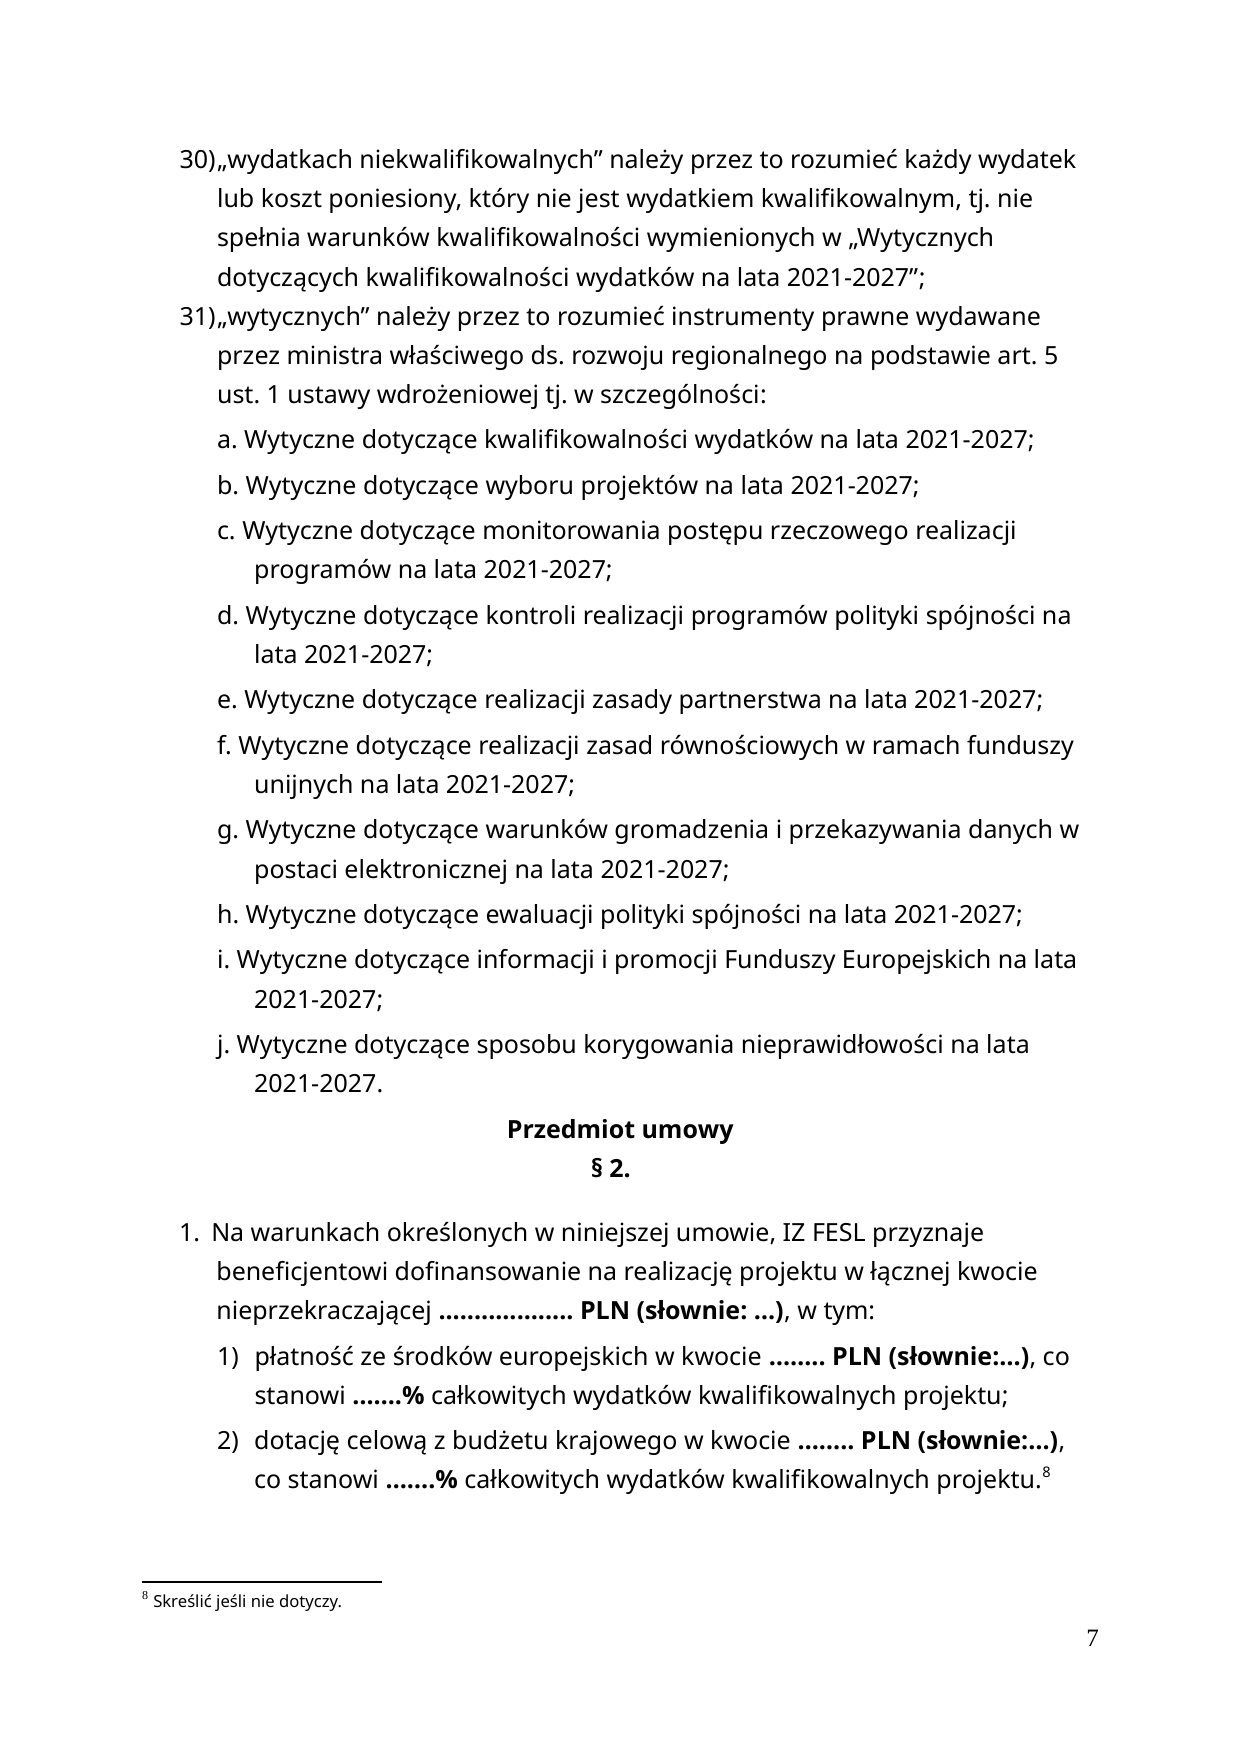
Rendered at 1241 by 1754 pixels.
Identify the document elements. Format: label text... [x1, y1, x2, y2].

text Przedmiot umowy [142, 1111, 1098, 1145]
text b. Wytyczne dotyczące wyboru projektów na lata 2021-2027; [217, 468, 1098, 502]
text j. Wytyczne dotyczące sposobu korygowania nieprawidłowości na lata 2021-2027. [217, 1027, 1098, 1100]
text a. Wytyczne dotyczące kwalifikowalności wydatków na lata 2021-2027; [217, 422, 1098, 456]
list „wydatkach niekwalifikowalnych” należy przez to rozumieć każdy wydatek lub koszt poniesiony, który nie jest wydatkiem kwalifikowalnym, tj. nie spełnia warunków kwalifikowalności wymienionych w „Wytycznych dotyczących kwalifikowalności wydatków na lata 2021-2027”; [179, 142, 1098, 293]
list „wytycznych” należy przez to rozumieć instrumenty prawne wydawane przez ministra właściwego ds. rozwoju regionalnego na podstawie art. 5 ust. 1 ustawy wdrożeniowej tj. w szczególności: [179, 298, 1098, 411]
text d. Wytyczne dotyczące kontroli realizacji programów polityki spójności na lata 2021-2027; [217, 598, 1098, 671]
text g. Wytyczne dotyczące warunków gromadzenia i przekazywania danych w postaci elektronicznej na lata 2021-2027; [217, 812, 1098, 885]
text f. Wytyczne dotyczące realizacji zasad równościowych w ramach funduszy unijnych na lata 2021-2027; [217, 728, 1098, 801]
list dotację celową z budżetu krajowego w kwocie …….. PLN (słownie:…), co stanowi …….% całkowitych wydatków kwalifikowalnych projektu. [217, 1423, 1098, 1496]
text e. Wytyczne dotyczące realizacji zasady partnerstwa na lata 2021-2027; [217, 682, 1098, 716]
text h. Wytyczne dotyczące ewaluacji polityki spójności na lata 2021-2027; [217, 897, 1098, 931]
text c. Wytyczne dotyczące monitorowania postępu rzeczowego realizacji programów na lata 2021-2027; [217, 513, 1098, 586]
text i. Wytyczne dotyczące informacji i promocji Funduszy Europejskich na lata 2021-2027; [217, 942, 1098, 1015]
list płatność ze środków europejskich w kwocie …….. PLN (słownie:…), co stanowi …….% całkowitych wydatków kwalifikowalnych projektu; [217, 1338, 1098, 1412]
list Na warunkach określonych w niniejszej umowie, IZ FESL przyznaje beneficjentowi dofinansowanie na realizację projektu w łącznej kwocie nieprzekraczającej ................... PLN (słownie: …), w tym: [179, 1215, 1098, 1327]
